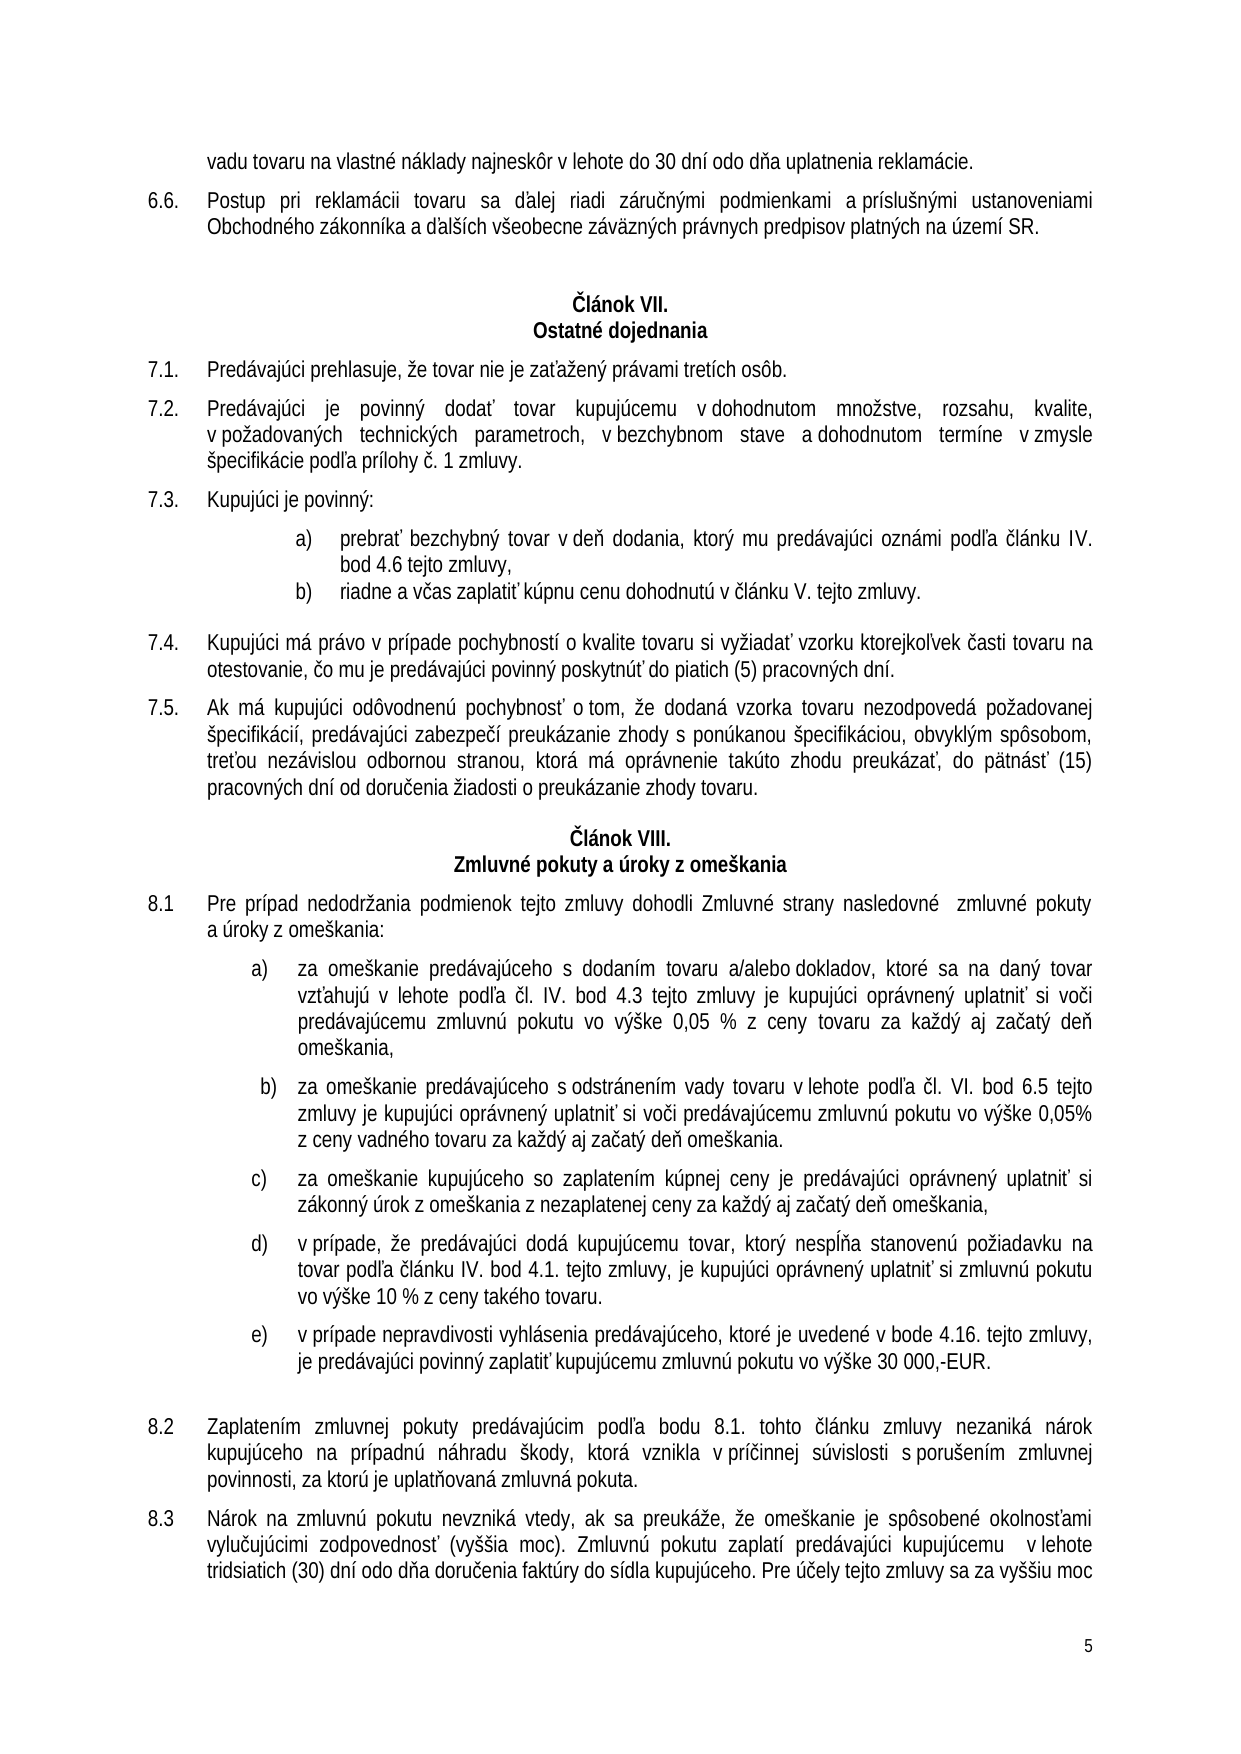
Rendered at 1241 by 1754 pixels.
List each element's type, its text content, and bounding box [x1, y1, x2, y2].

list v prípade, že predávajúci dodá kupujúcemu tovar, ktorý nespĺňa stanovenú požiadavku na tovar podľa článku IV. bod 4.1. tejto zmluvy, je kupujúci oprávnený uplatniť si zmluvnú pokutu vo výške 10 % z ceny takého tovaru. [251, 1230, 1092, 1309]
list Ak má kupujúci odôvodnenú pochybnosť o tom, že dodaná vzorka tovaru nezodpovedá požadovanej špecifikácií, predávajúci zabezpečí preukázanie zhody s ponúkanou špecifikáciou, obvyklým spôsobom, treťou nezávislou odbornou stranou, ktorá má oprávnenie takúto zhodu preukázať, do pätnásť (15) pracovných dní od doručenia žiadosti o preukázanie zhody tovaru. [148, 694, 1092, 800]
list Predávajúci je povinný dodať tovar kupujúcemu v dohodnutom množstve, rozsahu, kvalite, v požadovaných technických parametroch, v bezchybnom stave a dohodnutom termíne v zmysle špecifikácie podľa prílohy č. 1 zmluvy. [148, 395, 1092, 474]
list Kupujúci je povinný: [148, 486, 1092, 513]
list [148, 1504, 1092, 1584]
list Kupujúci má právo v prípade pochybností o kvalite tovaru si vyžiadať vzorku ktorejkoľvek časti tovaru na otestovanie, čo mu je predávajúci povinný poskytnúť do piatich (5) pracovných dní. [148, 629, 1092, 682]
list za omeškanie predávajúceho s odstránením vady tovaru v lehote podľa čl. VI. bod 6.5 tejto zmluvy je kupujúci oprávnený uplatniť si voči predávajúcemu zmluvnú pokutu vo výške 0,05% z ceny vadného tovaru za každý aj začatý deň omeškania. [260, 1073, 1092, 1152]
list Postup pri reklamácii tovaru sa ďalej riadi záručnými podmienkami a príslušnými ustanoveniami Obchodného zákonníka a ďalších všeobecne záväzných právnych predpisov platných na území SR. [148, 187, 1092, 239]
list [148, 148, 1092, 174]
list prebrať bezchybný tovar v deň dodania, ktorý mu predávajúci oznámi podľa článku IV. bod 4.6 tejto zmluvy, [295, 525, 1092, 578]
list za omeškanie predávajúceho s dodaním tovaru a/alebo dokladov, ktoré sa na daný tovar vzťahujú v lehote podľa čl. IV. bod 4.3 tejto zmluvy je kupujúci oprávnený uplatniť si voči predávajúcemu zmluvnú pokutu vo výške 0,05 % z ceny tovaru za každý aj začatý deň omeškania, [251, 955, 1092, 1061]
list v prípade nepravdivosti vyhlásenia predávajúceho, ktoré je uvedené v bode 4.16. tejto zmluvy, je predávajúci povinný zaplatiť kupujúcemu zmluvnú pokutu vo výške 30 000,-EUR. [251, 1321, 1092, 1374]
list riadne a včas zaplatiť kúpnu cenu dohodnutú v článku V. tejto zmluvy. [295, 578, 1092, 604]
text Zmluvné pokuty a úroky z omeškania [148, 851, 1092, 877]
text Článok VII. [148, 291, 1092, 317]
text Článok VIII. [148, 825, 1092, 851]
list 8.2 Zaplatením zmluvnej pokuty predávajúcim podľa bodu 8.1. tohto článku zmluvy nezaniká nárok kupujúceho na prípadnú náhradu škody, ktorá vznikla v príčinnej súvislosti s porušením zmluvnej povinnosti, za ktorú je uplatňovaná zmluvná pokuta. [148, 1413, 1092, 1492]
list Predávajúci prehlasuje, že tovar nie je zaťažený právami tretích osôb. [148, 356, 1092, 382]
list 8.1 Pre prípad nedodržania podmienok tejto zmluvy dohodli Zmluvné strany nasledovné zmluvné pokuty a úroky z omeškania: [148, 890, 1092, 943]
list za omeškanie kupujúceho so zaplatením kúpnej ceny je predávajúci oprávnený uplatniť si zákonný úrok z omeškania z nezaplatenej ceny za každý aj začatý deň omeškania, [251, 1165, 1092, 1217]
text Ostatné dojednania [148, 317, 1092, 343]
